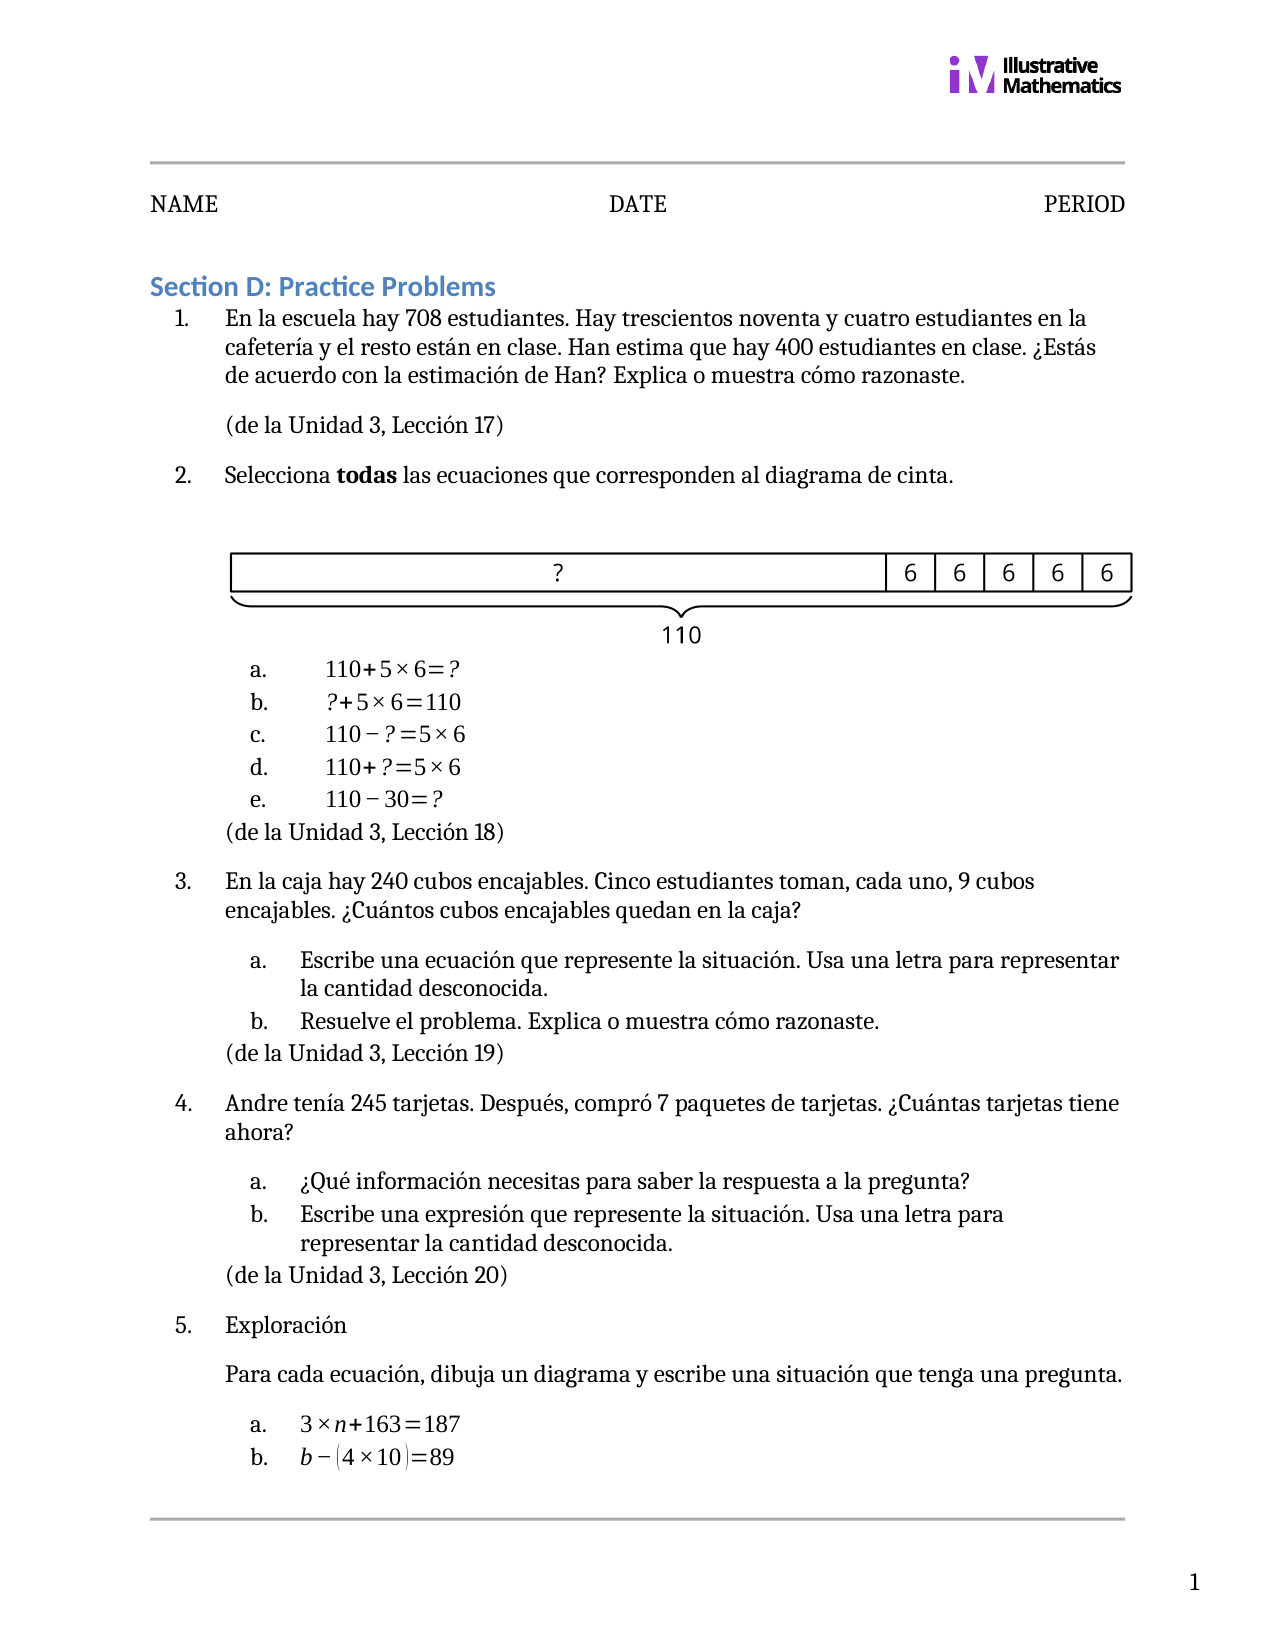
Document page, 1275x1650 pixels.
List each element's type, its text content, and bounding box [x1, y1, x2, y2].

list En la caja hay 240 cubos encajables. Cinco estudiantes toman, cada uno, 9 cubos encajables. ¿Cuántos cubos encajables quedan en la caja? [175, 867, 1125, 925]
list (de la Unidad 3, Lección 17) [175, 411, 1125, 440]
subtitle Section D: Practice Problems [150, 268, 1125, 304]
list En la escuela hay 708 estudiantes. Hay trescientos noventa y cuatro estudiantes en la cafetería y el resto están en clase. Han estima que hay 400 estudiantes en clase. ¿Estás de acuerdo con la estimación de Han? Explica o muestra cómo razonaste. [175, 304, 1125, 390]
list ¿Qué información necesitas para saber la respuesta a la pregunta? [250, 1167, 1125, 1196]
list (de la Unidad 3, Lección 19) [175, 1039, 1125, 1068]
picture [949, 55, 1121, 93]
list Escribe una ecuación que represente la situación. Usa una letra para representar la cantidad desconocida. [250, 946, 1125, 1003]
list (de la Unidad 3, Lección 20) [175, 1261, 1125, 1290]
picture [193, 538, 1169, 652]
list Para cada ecuación, dibuja un diagrama y escribe una situación que tenga una pregunta. [175, 1360, 1125, 1389]
list (de la Unidad 3, Lección 18) [175, 818, 1125, 846]
list Escribe una expresión que represente la situación. Usa una letra para representar la cantidad desconocida. [250, 1200, 1125, 1257]
list Andre tenía 245 tarjetas. Después, compró 7 paquetes de tarjetas. ¿Cuántas tarjetas tiene ahora? [175, 1089, 1125, 1146]
list Selecciona todas las ecuaciones que corresponden al diagrama de cinta. [175, 461, 1125, 489]
list Resuelve el problema. Explica o muestra cómo razonaste. [250, 1007, 1125, 1036]
list Exploración [175, 1311, 1125, 1339]
